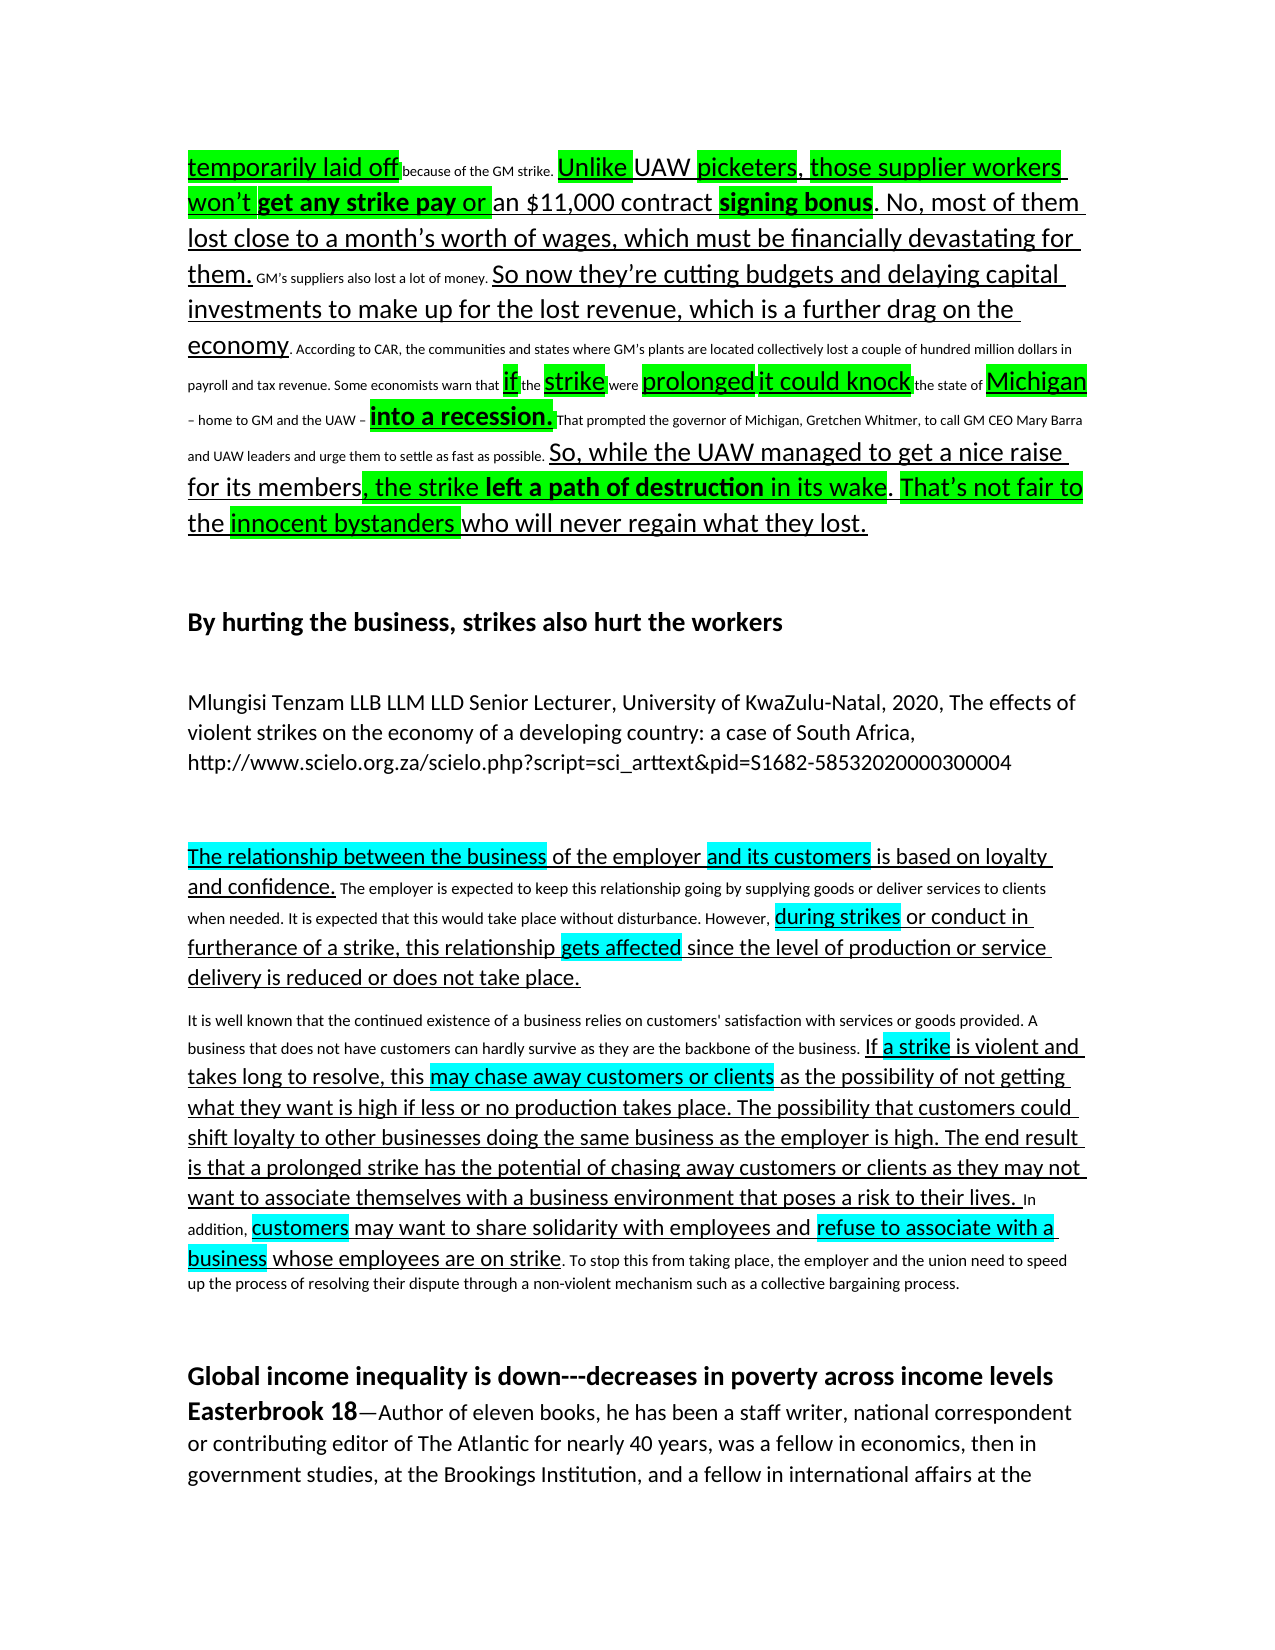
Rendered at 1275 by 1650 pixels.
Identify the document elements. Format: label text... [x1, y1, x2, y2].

text It is well known that the continued existence of a business relies on customers' satisfaction with services or goods provided. A business that does not have customers can hardly survive as they are the backbone of the business. If a strike is violent and takes long to resolve, this may chase away customers or clients as the possibility of not getting what they want is high if less or no production takes place. The possibility that customers could shift loyalty to other businesses doing the same business as the employer is high. The end result is that a prolonged strike has the potential of chasing away customers or clients as they may not want to associate themselves with a business environment that poses a risk to their lives. In addition, customers may want to share solidarity with employees and refuse to associate with a business whose employees are on strike. To stop this from taking place, the employer and the union need to speed up the process of resolving their dispute through a non-violent mechanism such as a collective bargaining process. [187, 1010, 1087, 1177]
subtitle Global income inequality is down---decreases in poverty across income levels [187, 1359, 1087, 1392]
text Mlungisi Tenzam LLB LLM LLD Senior Lecturer, University of KwaZulu-Natal, 2020, The effects of violent strikes on the economy of a developing country: a case of South Africa, http://www.scielo.org.za/scielo.php?script=sci_arttext&pid=S1682-58532020000300004 [187, 688, 1087, 776]
subtitle By hurting the business, strikes also hurt the workers [187, 605, 1087, 638]
text It is well known that the continued existence of a business relies on customers' satisfaction with services or goods provided. A business that does not have customers can hardly survive as they are the backbone of the business. If a strike is violent and takes long to resolve, this may chase away customers or clients as the possibility of not getting what they want is high if less or no production takes place. The possibility that customers could shift loyalty to other businesses doing the same business as the employer is high. The end result is that a prolonged strike has the potential of chasing away customers or clients as they may not want to associate themselves with a business environment that poses a risk to their lives. In addition, customers may want to share solidarity with employees and refuse to associate with a business whose employees are on strike. To stop this from taking place, the employer and the union need to speed up the process of resolving their dispute through a non-violent mechanism such as a collective bargaining process. [187, 1178, 1087, 1294]
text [187, 150, 1087, 539]
text The relationship between the business of the employer and its customers is based on loyalty and confidence. The employer is expected to keep this relationship going by supplying goods or deliver services to clients when needed. It is expected that this would take place without disturbance. However, during strikes or conduct in furtherance of a strike, this relationship gets affected since the level of production or service delivery is reduced or does not take place. [187, 842, 1087, 991]
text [187, 1394, 1087, 1488]
